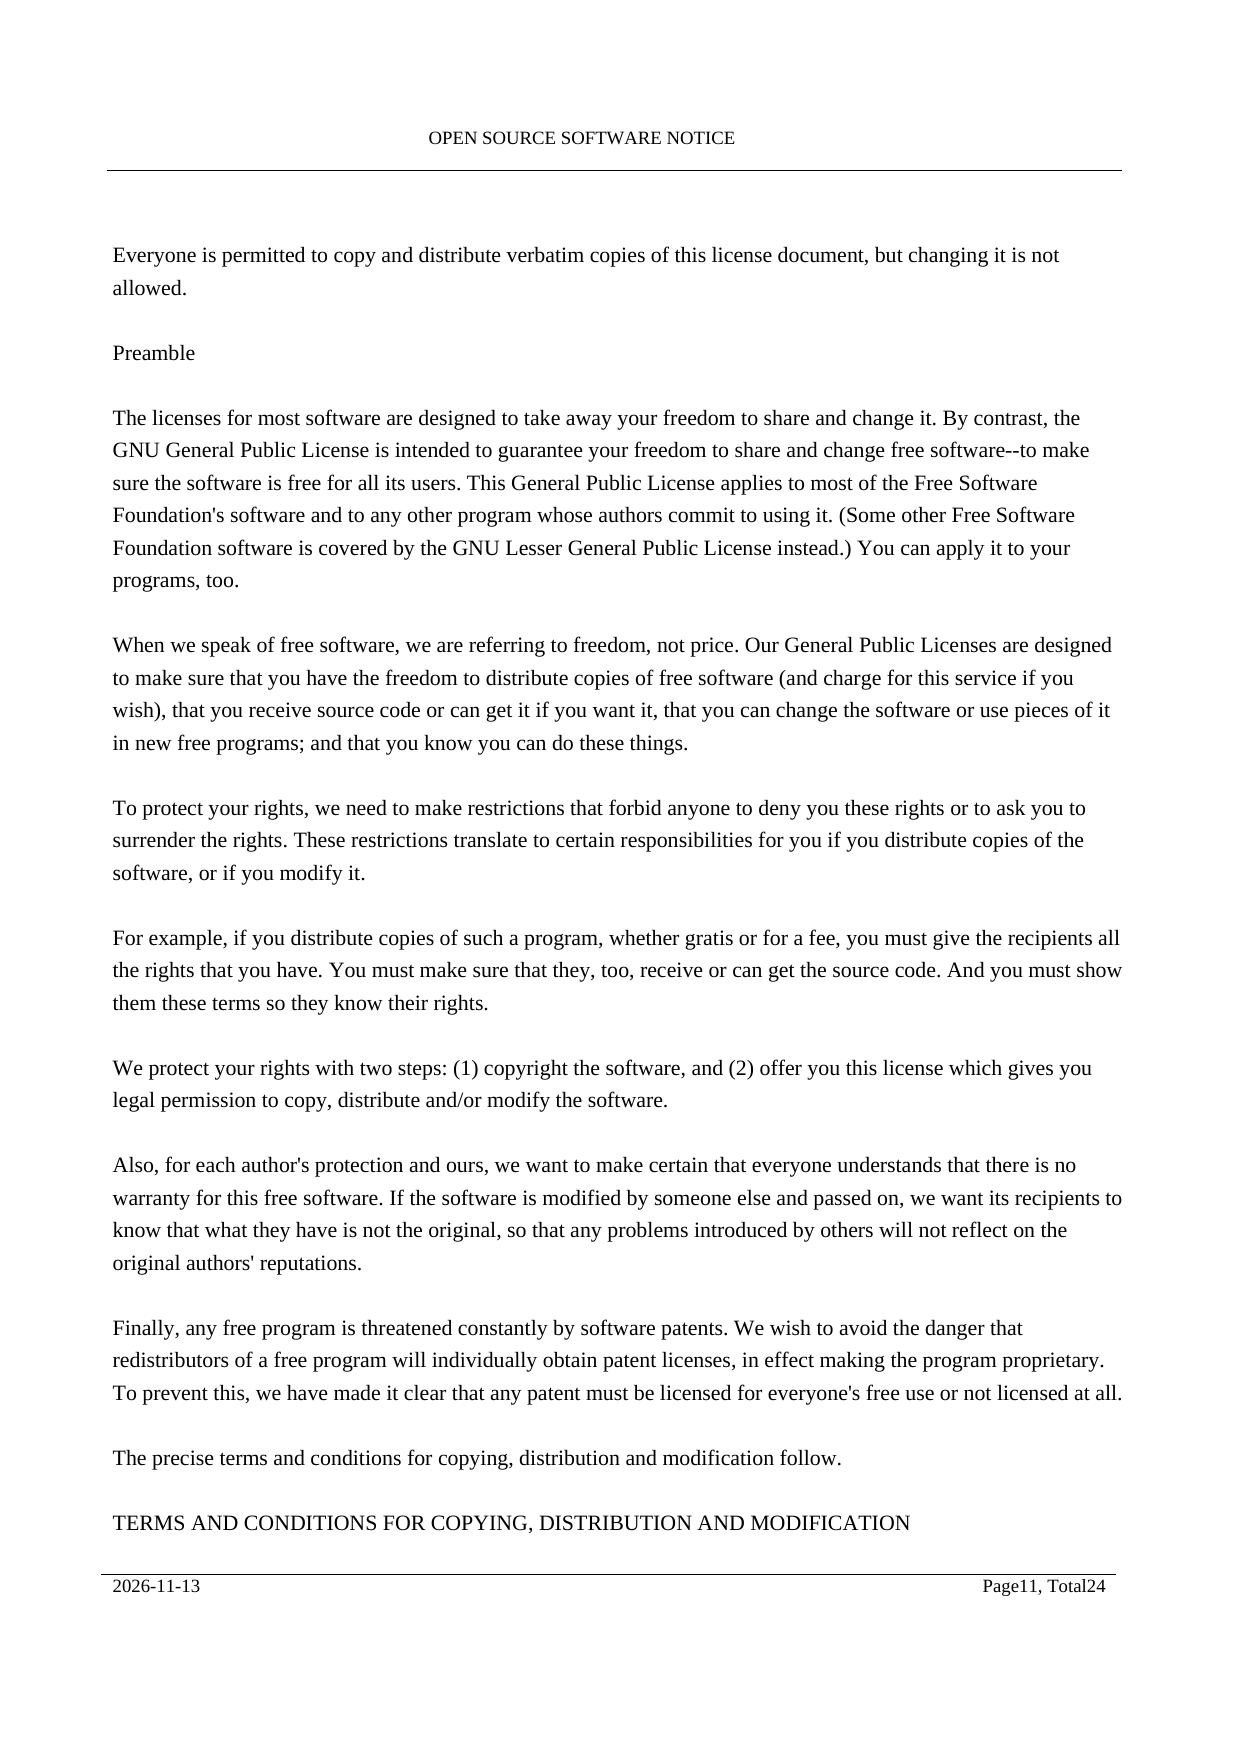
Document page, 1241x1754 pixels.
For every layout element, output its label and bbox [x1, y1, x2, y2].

text [112, 206, 1128, 1539]
